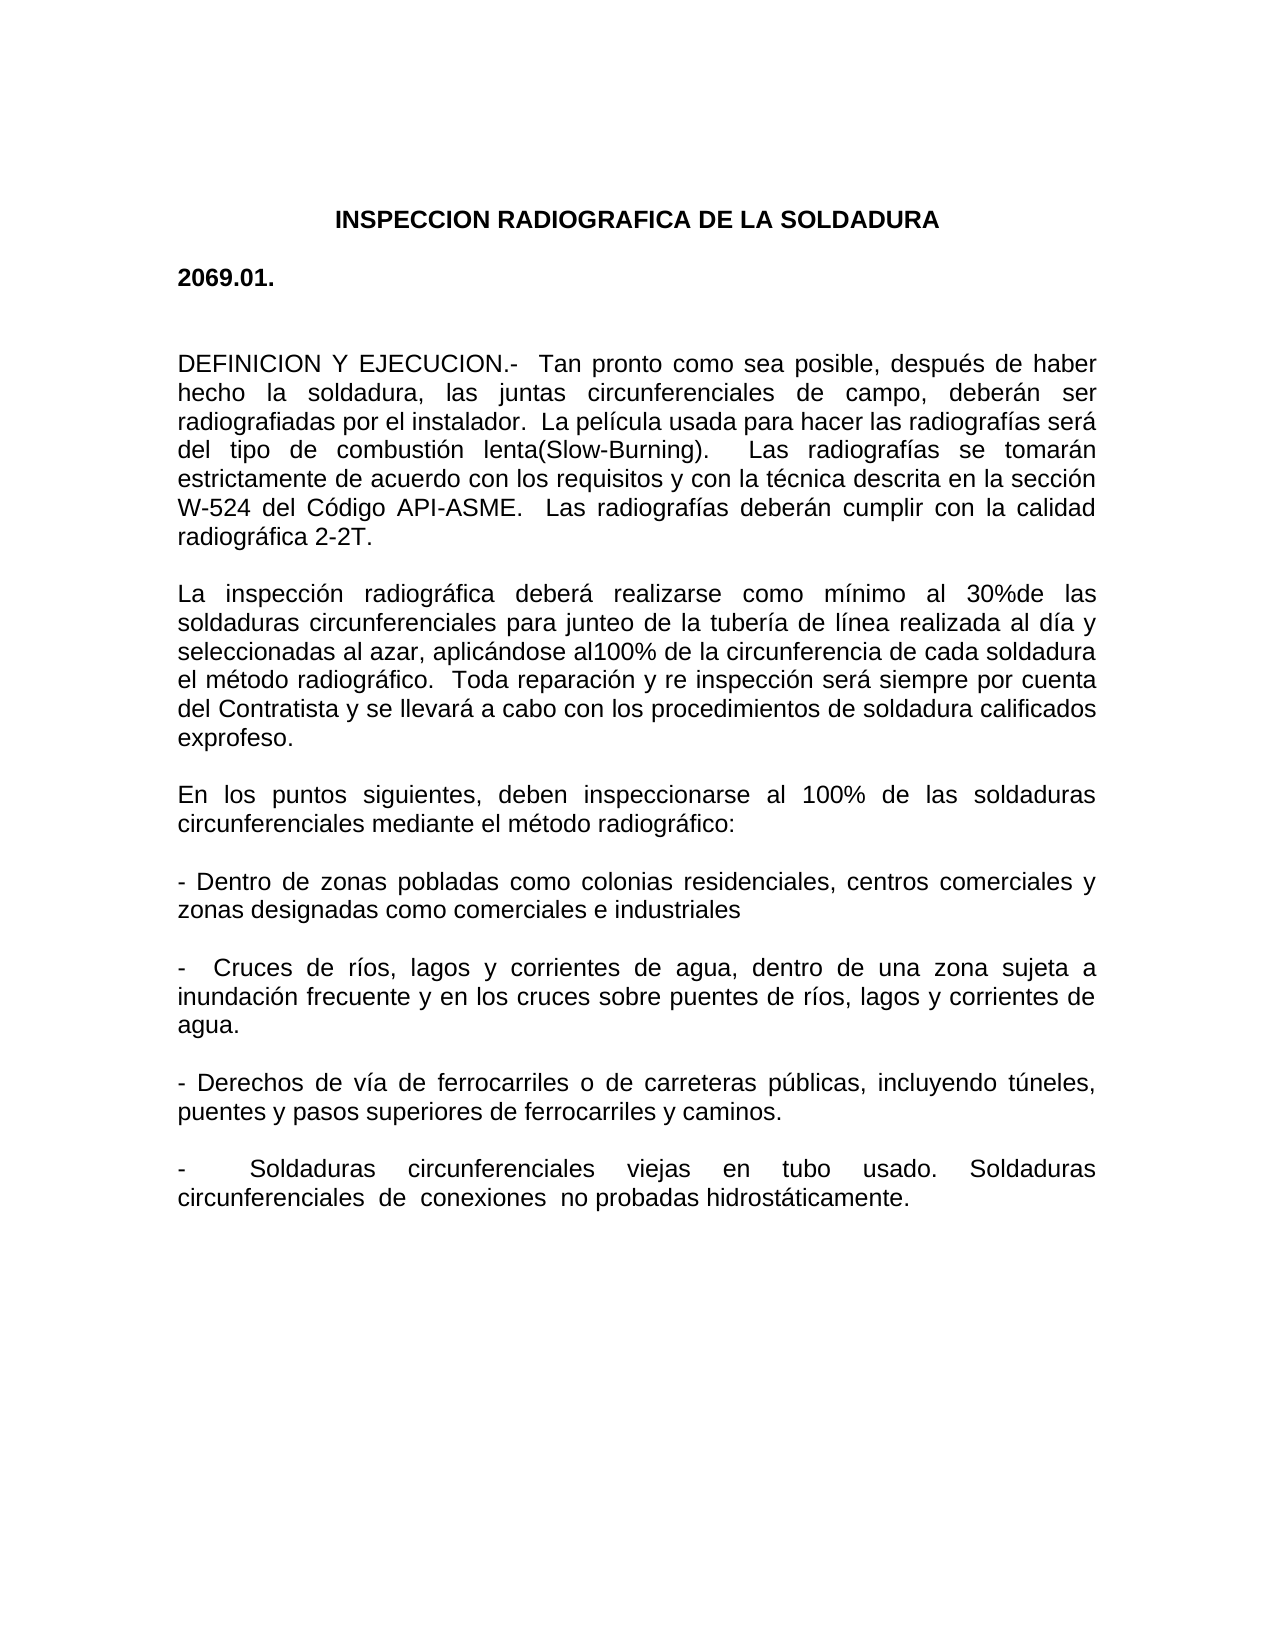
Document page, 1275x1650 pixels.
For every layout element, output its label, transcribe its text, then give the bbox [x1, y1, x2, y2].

text La inspección radiográfica deberá realizarse como mínimo al 30%de las soldaduras circunferenciales para junteo de la tubería de línea realizada al día y seleccionadas al azar, aplicándose al100% de la circunferencia de cada soldadura el método radiográfico. Toda reparación y re inspección será siempre por cuenta del Contratista y se llevará a cabo con los procedimientos de soldadura calificados exprofeso. [177, 579, 1098, 751]
text 2069.01. [177, 263, 1098, 291]
text - Dentro de zonas pobladas como colonias residenciales, centros comerciales y zonas designadas como comerciales e industriales [177, 866, 1098, 924]
text - Cruces de ríos, lagos y corrientes de agua, dentro de una zona sujeta a inundación frecuente y en los cruces sobre puentes de ríos, lagos y corrientes de agua. [177, 953, 1098, 1039]
text DEFINICION Y EJECUCION.- Tan pronto como sea posible, después de haber hecho la soldadura, las juntas circunferenciales de campo, deberán ser radiografiadas por el instalador. La película usada para hacer las radiografías será del tipo de combustión lenta(Slow-Burning). Las radiografías se tomarán estrictamente de acuerdo con los requisitos y con la técnica descrita en la sección W-524 del Código API-ASME. Las radiografías deberán cumplir con la calidad radiográfica 2-2T. [177, 349, 1098, 550]
text En los puntos siguientes, deben inspeccionarse al 100% de las soldaduras circunferenciales mediante el método radiográfico: [177, 780, 1098, 838]
text - Soldaduras circunferenciales viejas en tubo usado. Soldaduras circunferenciales de conexiones no probadas hidrostáticamente. [177, 1154, 1098, 1211]
text - Derechos de vía de ferrocarriles o de carreteras públicas, incluyendo túneles, puentes y pasos superiores de ferrocarriles y caminos. [177, 1068, 1098, 1125]
text INSPECCION RADIOGRAFICA DE LA SOLDADURA [177, 205, 1098, 234]
